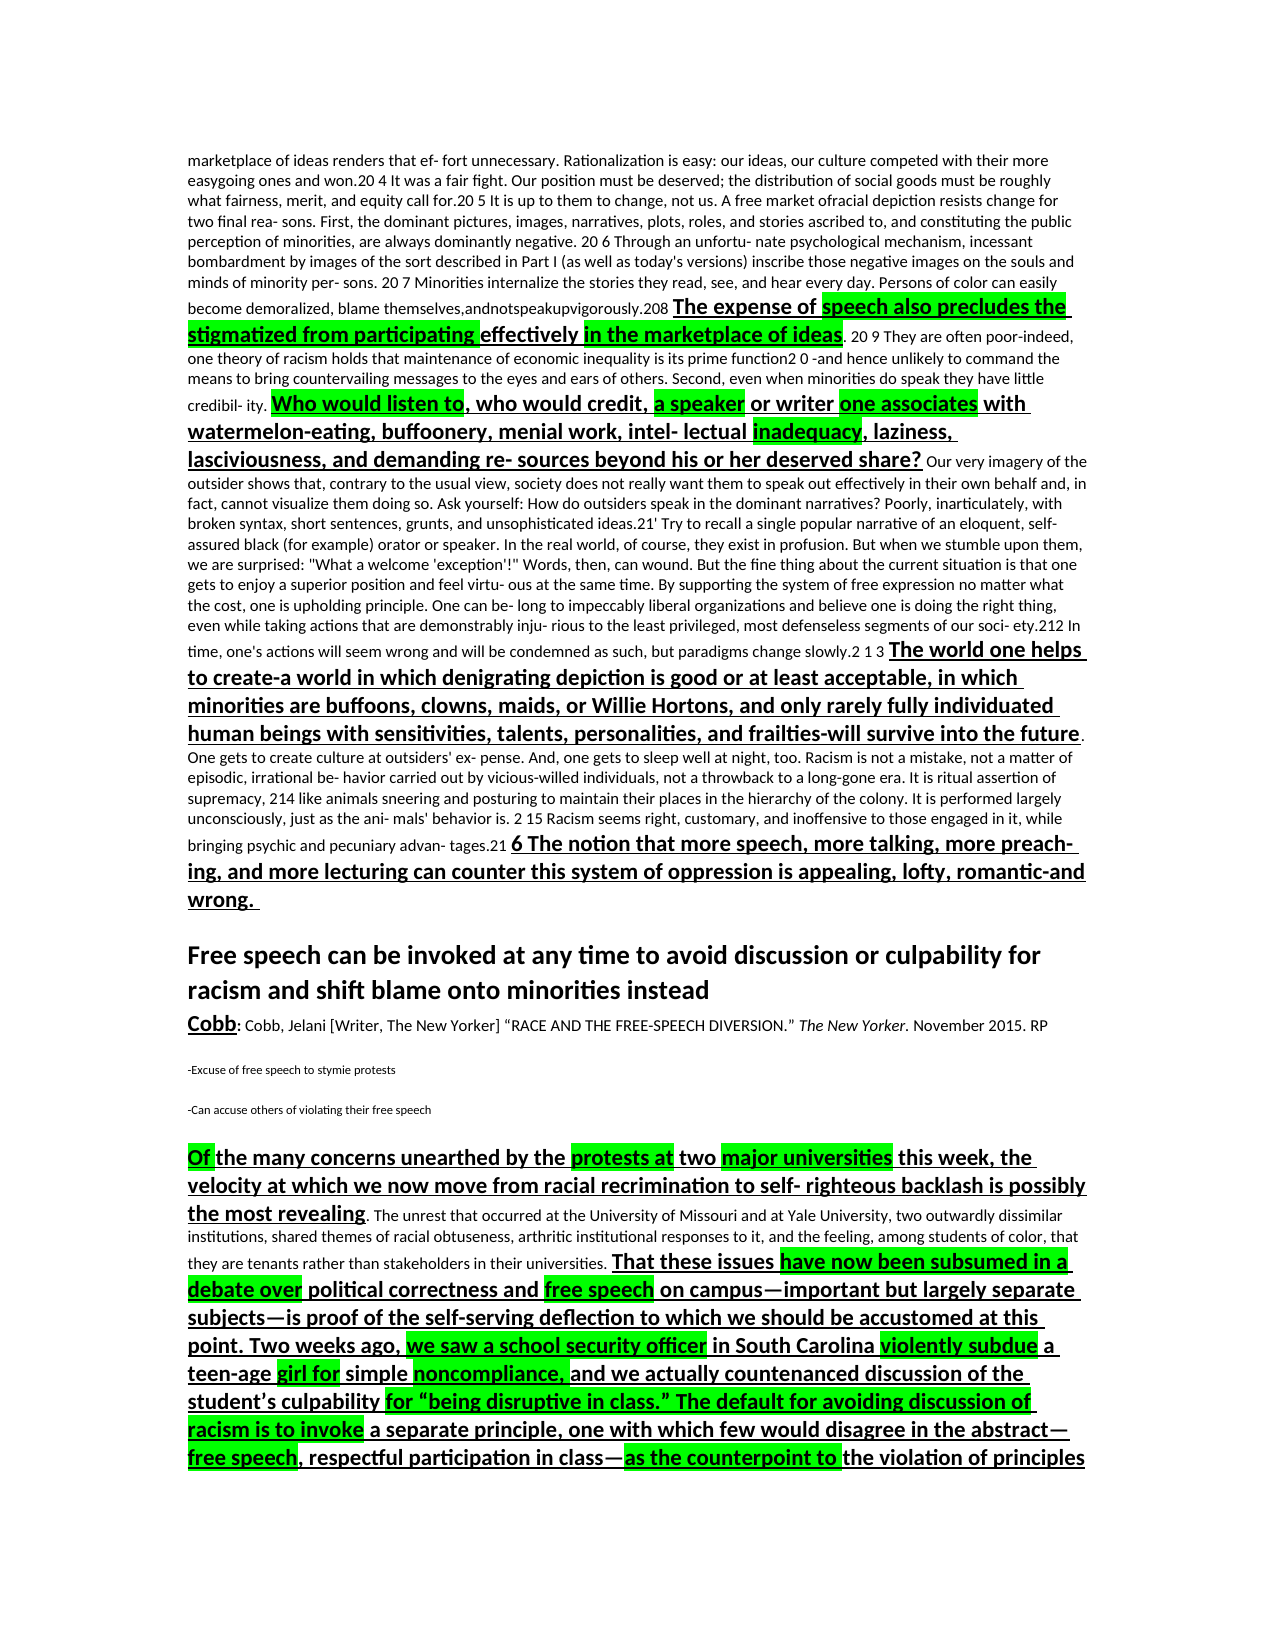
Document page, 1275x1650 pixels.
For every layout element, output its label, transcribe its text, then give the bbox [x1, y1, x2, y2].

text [187, 1196, 1087, 1471]
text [187, 150, 1087, 913]
text Cobb: Cobb, Jelani [Writer, The New Yorker] “RACE AND THE FREE-SPEECH DIVERSION.” The New Yorker. November 2015. RP [187, 1009, 1087, 1037]
subtitle Free speech can be invoked at any time to avoid discussion or culpability for racism and shift blame onto minorities instead [187, 938, 1087, 1006]
text -Excuse of free speech to stymie protests [187, 1062, 1087, 1077]
text -Can accuse others of violating their free speech [187, 1102, 1087, 1118]
